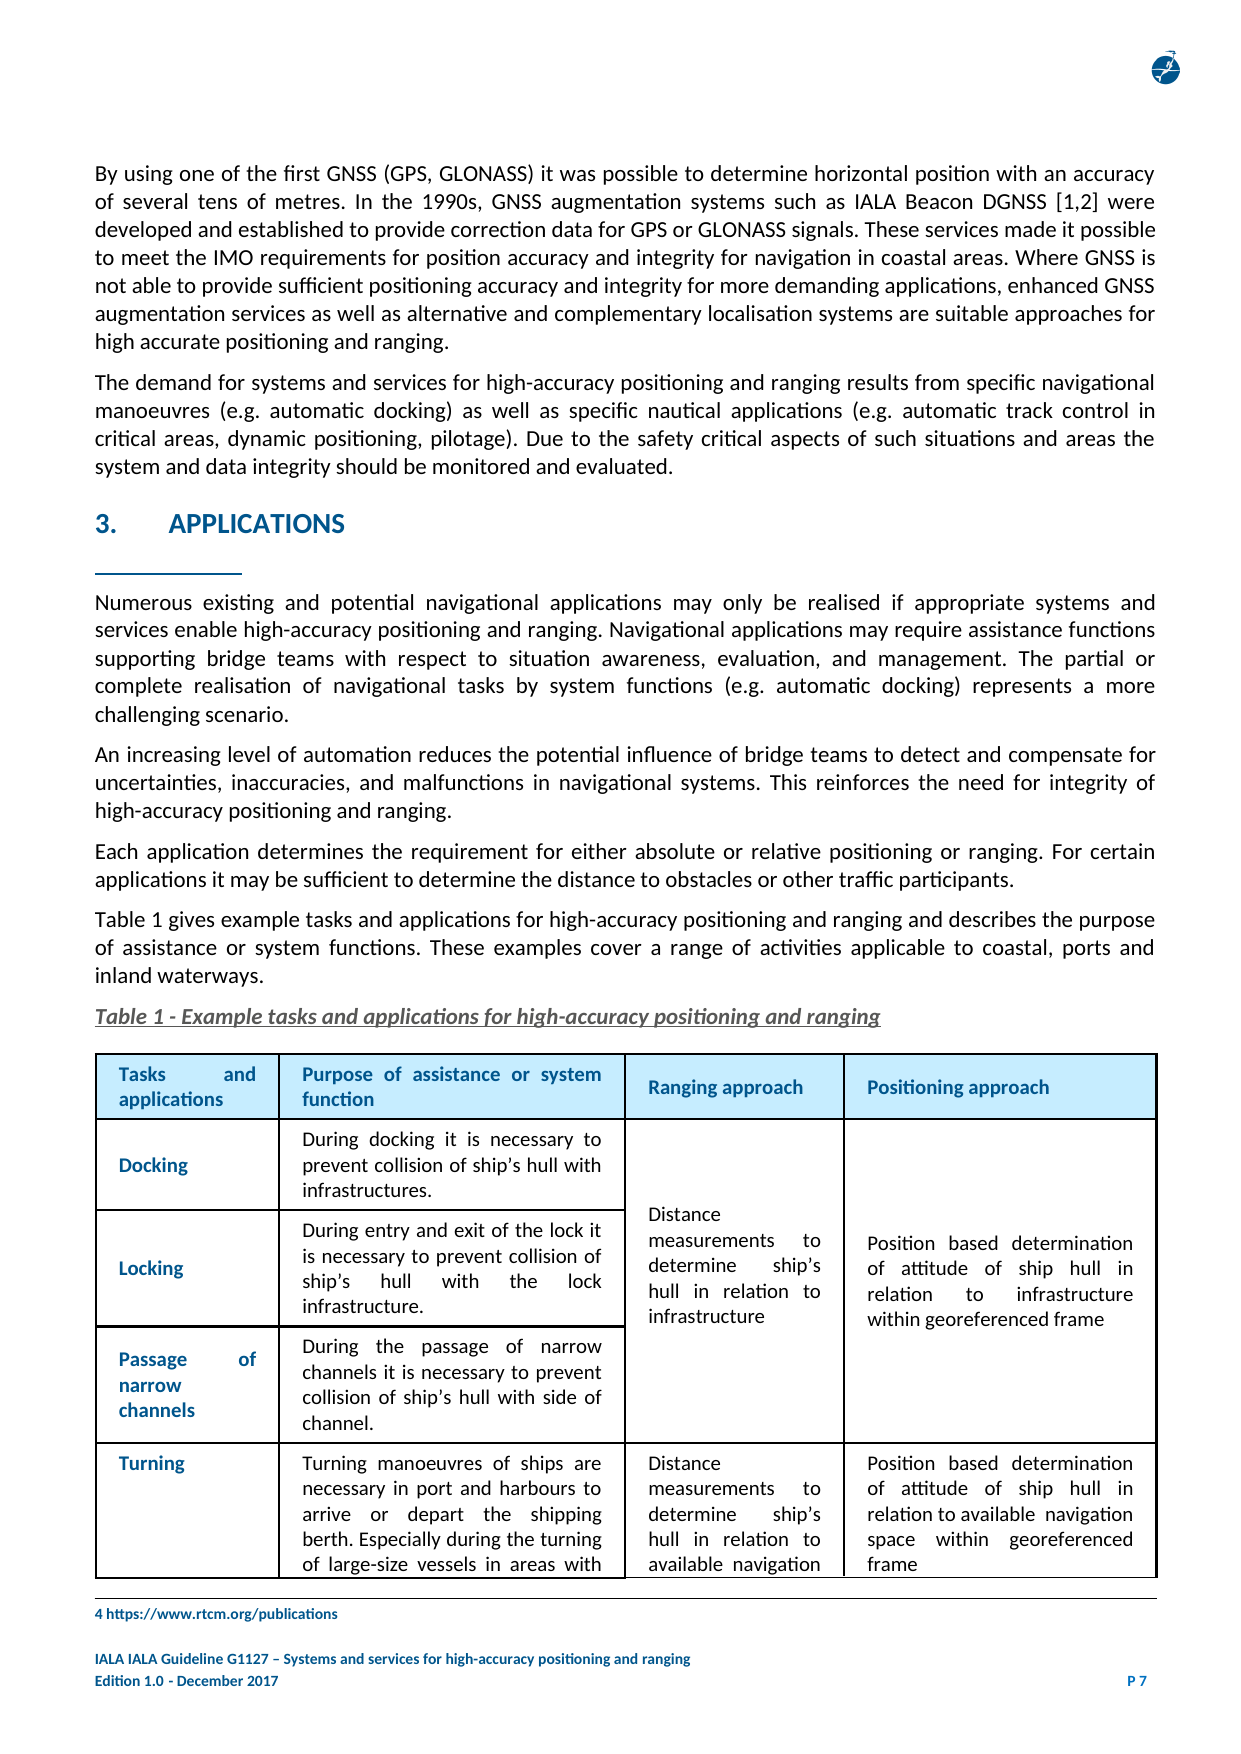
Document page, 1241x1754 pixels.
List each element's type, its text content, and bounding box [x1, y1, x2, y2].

picture [1120, 0, 1239, 119]
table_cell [844, 1444, 1155, 1577]
text An increasing level of automation reduces the potential influence of bridge teams to detect and compensate for uncertainties, inaccuracies, and malfunctions in navigational systems. This reinforces the need for integrity of high-accuracy positioning and ranging. [94, 740, 1157, 824]
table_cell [280, 1444, 624, 1577]
table_cell Distance measurements to determine ship’s hull in relation to infrastructure [626, 1120, 843, 1442]
table_header Purpose of assistance or system function [280, 1055, 624, 1118]
table_cell During entry and exit of the lock it is necessary to prevent collision of ship’s hull with the lock infrastructure. [280, 1211, 624, 1325]
text Table 1 gives example tasks and applications for high-accuracy positioning and ranging and describes the purpose of assistance or system functions. These examples cover a range of activities applicable to coastal, ports and inland waterways. [94, 905, 1157, 989]
subtitle APPLICATIONS [94, 505, 1157, 541]
table_cell During docking it is necessary to prevent collision of ship’s hull with infrastructures. [280, 1120, 624, 1209]
text Numerous existing and potential navigational applications may only be realised if appropriate systems and services enable high-accuracy positioning and ranging. Navigational applications may require assistance functions supporting bridge teams with respect to situation awareness, evaluation, and management. The partial or complete realisation of navigational tasks by system functions (e.g. automatic docking) represents a more challenging scenario. [94, 588, 1157, 728]
table_cell During the passage of narrow channels it is necessary to prevent collision of ship’s hull with side of channel. [280, 1328, 624, 1442]
table_header Tasks and applications [97, 1055, 278, 1118]
table_header Positioning approach [845, 1055, 1155, 1118]
table_cell Passage of narrow channels [97, 1328, 278, 1442]
table_cell Locking [97, 1211, 278, 1325]
table_cell Docking [97, 1120, 278, 1209]
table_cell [626, 1444, 844, 1577]
table_header Ranging approach [626, 1055, 843, 1118]
table_cell Turning [97, 1444, 278, 1577]
text By using one of the first GNSS (GPS, GLONASS) it was possible to determine horizontal position with an accuracy of several tens of metres. In the 1990s, GNSS augmentation systems such as IALA Beacon DGNSS [1,2] were developed and established to provide correction data for GPS or GLONASS signals. These services made it possible to meet the IMO requirements for position accuracy and integrity for navigation in coastal areas. Where GNSS is not able to provide sufficient positioning accuracy and integrity for more demanding applications, enhanced GNSS augmentation services as well as alternative and complementary localisation systems are suitable approaches for high accurate positioning and ranging. [94, 159, 1157, 356]
table_cell Position based determination of attitude of ship hull in relation to infrastructure within georeferenced frame [845, 1120, 1155, 1442]
text The demand for systems and services for high-accuracy positioning and ranging results from specific navigational manoeuvres (e.g. automatic docking) as well as specific nautical applications (e.g. automatic track control in critical areas, dynamic positioning, pilotage). Due to the safety critical aspects of such situations and areas the system and data integrity should be monitored and evaluated. [94, 368, 1157, 480]
text Each application determines the requirement for either absolute or relative positioning or ranging. For certain applications it may be sufficient to determine the distance to obstacles or other traffic participants. [94, 837, 1157, 893]
